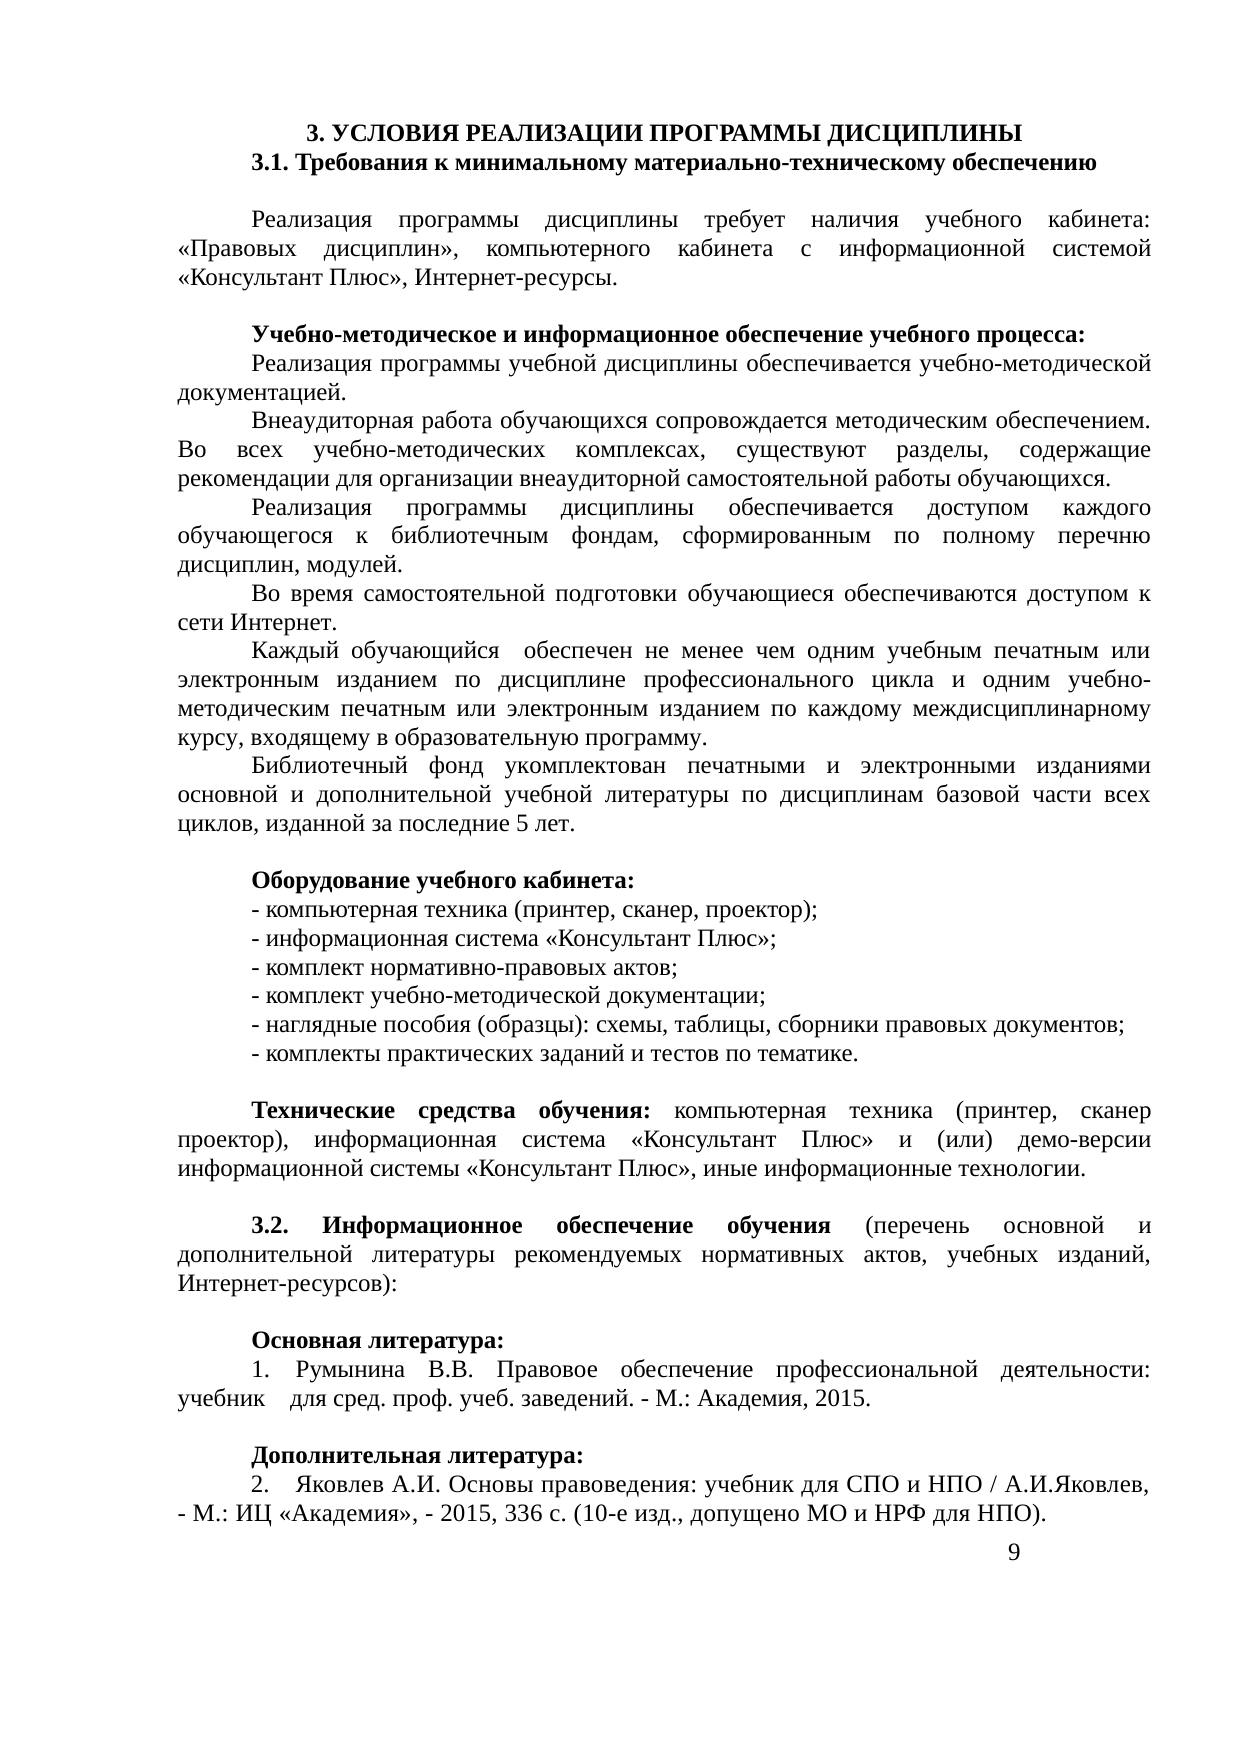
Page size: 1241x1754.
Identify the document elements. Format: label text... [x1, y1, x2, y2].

text - наглядные пособия (образцы): схемы, таблицы, сборники правовых документов; [177, 1009, 1152, 1038]
text - компьютерная техника (принтер, сканер, проектор); [177, 894, 1152, 923]
subtitle 3.2. Информационное обеспечение обучения (перечень основной и дополнительной литературы рекомендуемых нормативных актов, учебных изданий, Интернет-ресурсов): [177, 1211, 1152, 1297]
text Реализация программы дисциплины обеспечивается доступом каждого обучающегося к библиотечным фондам, сформированным по полному перечню дисциплин, модулей. [177, 492, 1152, 578]
text - комплект нормативно-правовых актов; [177, 952, 1152, 981]
text Оборудование учебного кабинета: [177, 866, 1152, 894]
text - комплекты практических заданий и тестов по тематике. [177, 1038, 1152, 1067]
text Реализация программы дисциплины требует наличия учебного кабинета: «Правовых дисциплин», компьютерного кабинета с информационной системой «Консультант Плюс», Интернет-ресурсы. [177, 204, 1152, 291]
list Дополнительная литература: [251, 1441, 1152, 1469]
list Яковлев А.И. Основы правоведения: учебник для СПО и НПО / А.И.Яковлев, - М.: ИЦ «Академия», - 2015, 336 с. (10-е изд., допущено МО и НРФ для НПО). [177, 1469, 1152, 1527]
text Технические средства обучения: компьютерная техника (принтер, сканер проектор), информационная система «Консультант Плюс» и (или) демо-версии информационной системы «Консультант Плюс», иные информационные технологии. [177, 1096, 1152, 1182]
text Библиотечный фонд укомплектован печатными и электронными изданиями основной и дополнительной учебной литературы по дисциплинам базовой части всех циклов, изданной за последние 5 лет. [177, 751, 1152, 837]
subtitle 3.1. Требования к минимальному материально-техническому обеспечению [177, 147, 1152, 176]
text Учебно-методическое и информационное обеспечение учебного процесса: [177, 319, 1152, 348]
text - информационная система «Консультант Плюс»; [177, 923, 1152, 952]
list Румынина В.В. Правовое обеспечение профессиональной деятельности: учебник для сред. проф. учеб. заведений. - М.: Академия, 2015. [177, 1354, 1152, 1412]
subtitle 3. условия реализации программы дисциплины [177, 118, 1152, 147]
text Во время самостоятельной подготовки обучающиеся обеспечиваются доступом к сети Интернет. [177, 578, 1152, 636]
text Реализация программы учебной дисциплины обеспечивается учебно-методической документацией. [177, 348, 1152, 406]
text Внеаудиторная работа обучающихся сопровождается методическим обеспечением. Во всех учебно-методических комплексах, существуют разделы, содержащие рекомендации для организации внеаудиторной самостоятельной работы обучающихся. [177, 406, 1152, 492]
text Основная литература: [177, 1326, 1152, 1354]
text - комплект учебно-методической документации; [177, 981, 1152, 1009]
text Каждый обучающийся обеспечен не менее чем одним учебным печатным или электронным изданием по дисциплине профессионального цикла и одним учебно-методическим печатным или электронным изданием по каждому междисциплинарному курсу, входящему в образовательную программу. [177, 636, 1152, 751]
